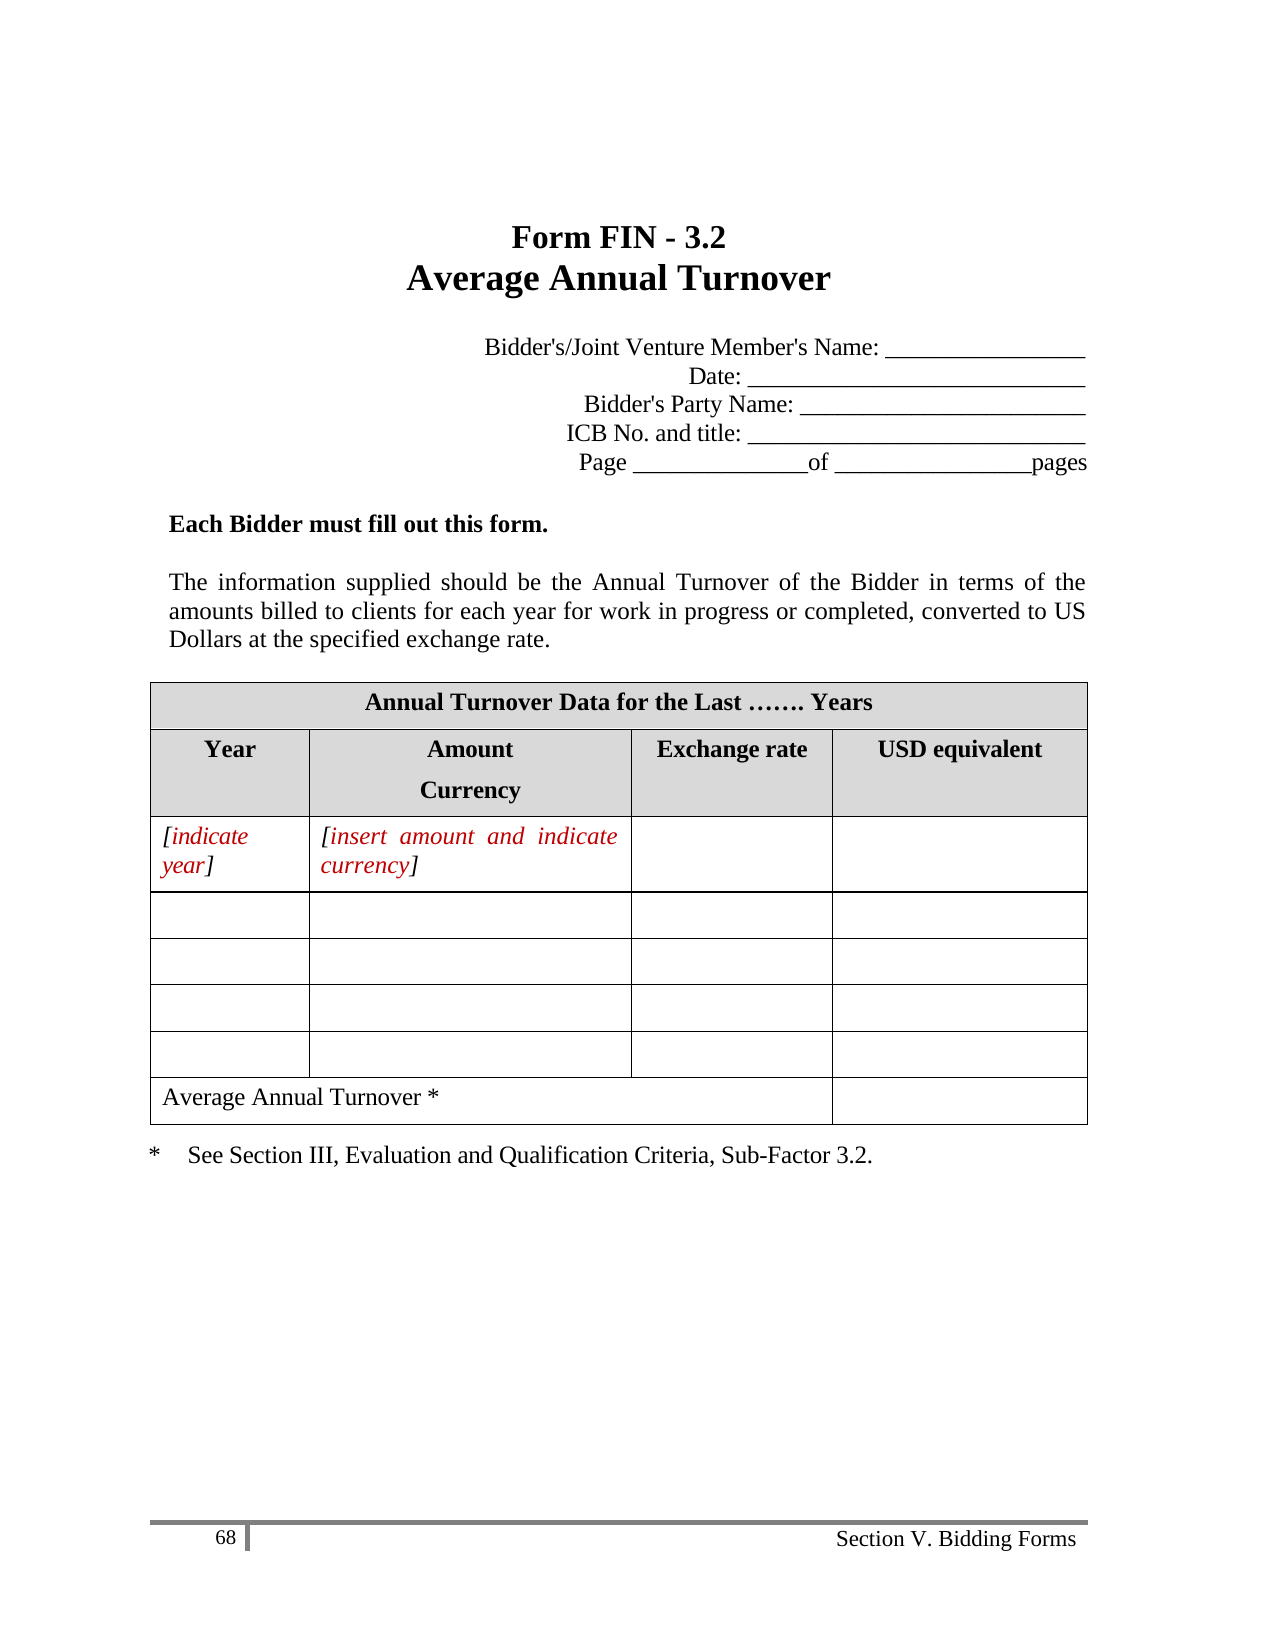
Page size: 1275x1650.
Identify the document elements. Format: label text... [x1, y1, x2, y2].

table_cell Year [151, 730, 309, 816]
table_cell [151, 939, 309, 984]
text Form FIN - 3.2 [150, 217, 1087, 255]
table_cell [151, 893, 309, 938]
subtitle Average Annual Turnover [150, 255, 1087, 298]
table_cell [632, 893, 832, 938]
table_cell [833, 893, 1087, 938]
table_cell [632, 985, 832, 1031]
table_cell [833, 817, 1087, 891]
table_cell [151, 1032, 309, 1077]
table_cell [indicate year] [151, 817, 309, 891]
text * See Section III, Evaluation and Qualification Criteria, Sub-Factor 3.2. [148, 1140, 1080, 1168]
table_cell [632, 817, 832, 891]
table_header Annual Turnover Data for the Last ……. Years [151, 683, 1087, 728]
table_cell [insert amount and indicate currency] [310, 817, 631, 891]
table_cell [833, 939, 1087, 984]
table_cell Average Annual Turnover * [151, 1078, 832, 1124]
table_cell Amount Currency [310, 730, 631, 816]
table_cell Exchange rate [632, 730, 832, 816]
table_cell [310, 893, 631, 938]
table_cell [310, 985, 631, 1031]
table_cell [310, 1032, 631, 1077]
text Each Bidder must fill out this form. [169, 509, 1087, 538]
text Bidder's/Joint Venture Member's Name: ________________ Date: ___________________________ Bidder's Party Name: _______________________ ICB No. and title: ___________________________ Page ______________of ________________pages [150, 332, 1087, 476]
table_cell [833, 1078, 1087, 1124]
table_cell [833, 1032, 1087, 1077]
table_cell [632, 939, 832, 984]
table_cell [310, 939, 631, 984]
table_cell [151, 985, 309, 1031]
table_cell USD equivalent [833, 730, 1087, 816]
text The information supplied should be the Annual Turnover of the Bidder in terms of the amounts billed to clients for each year for work in progress or completed, converted to US Dollars at the specified exchange rate. [169, 567, 1087, 653]
table_cell [833, 985, 1087, 1031]
table_cell [632, 1032, 832, 1077]
